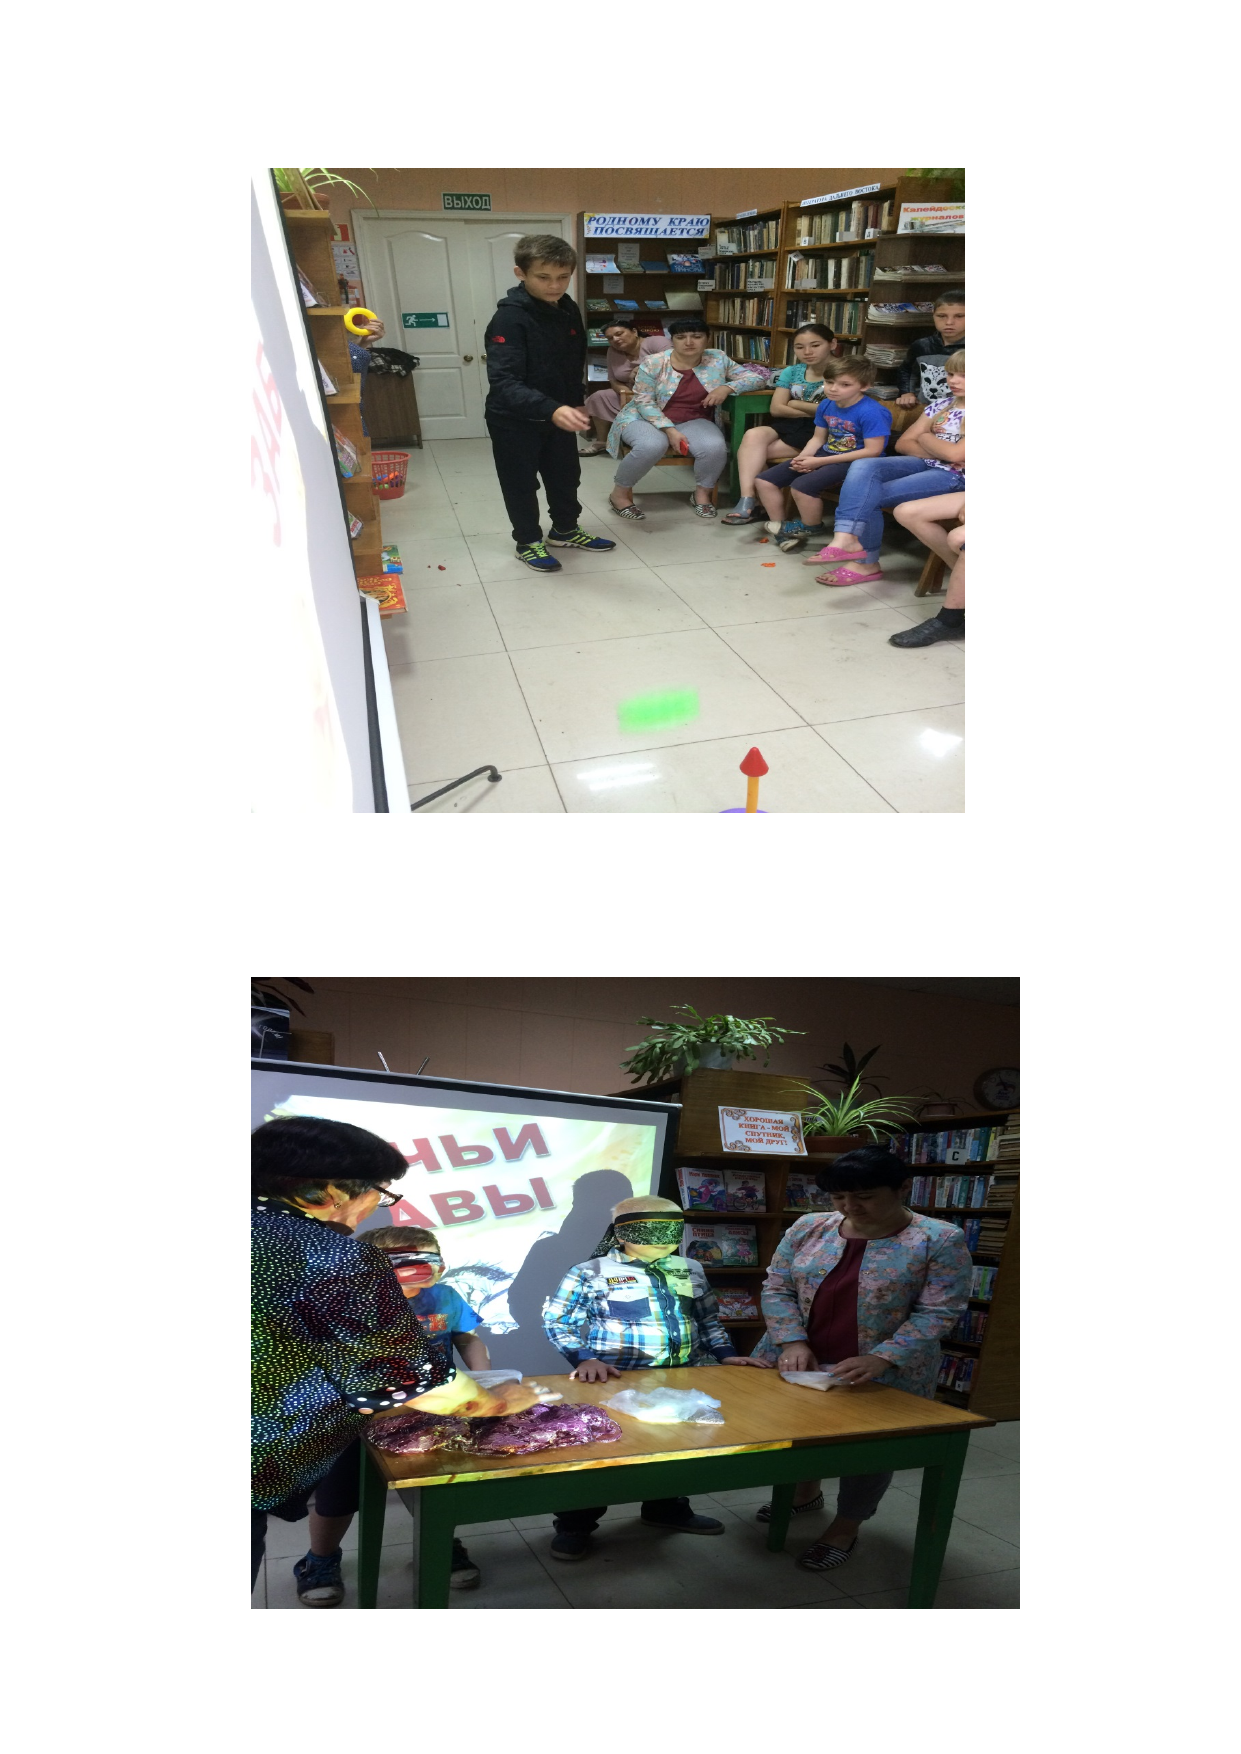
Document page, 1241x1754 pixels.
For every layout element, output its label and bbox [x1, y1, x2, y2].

picture [251, 168, 965, 813]
picture [251, 977, 1020, 1609]
